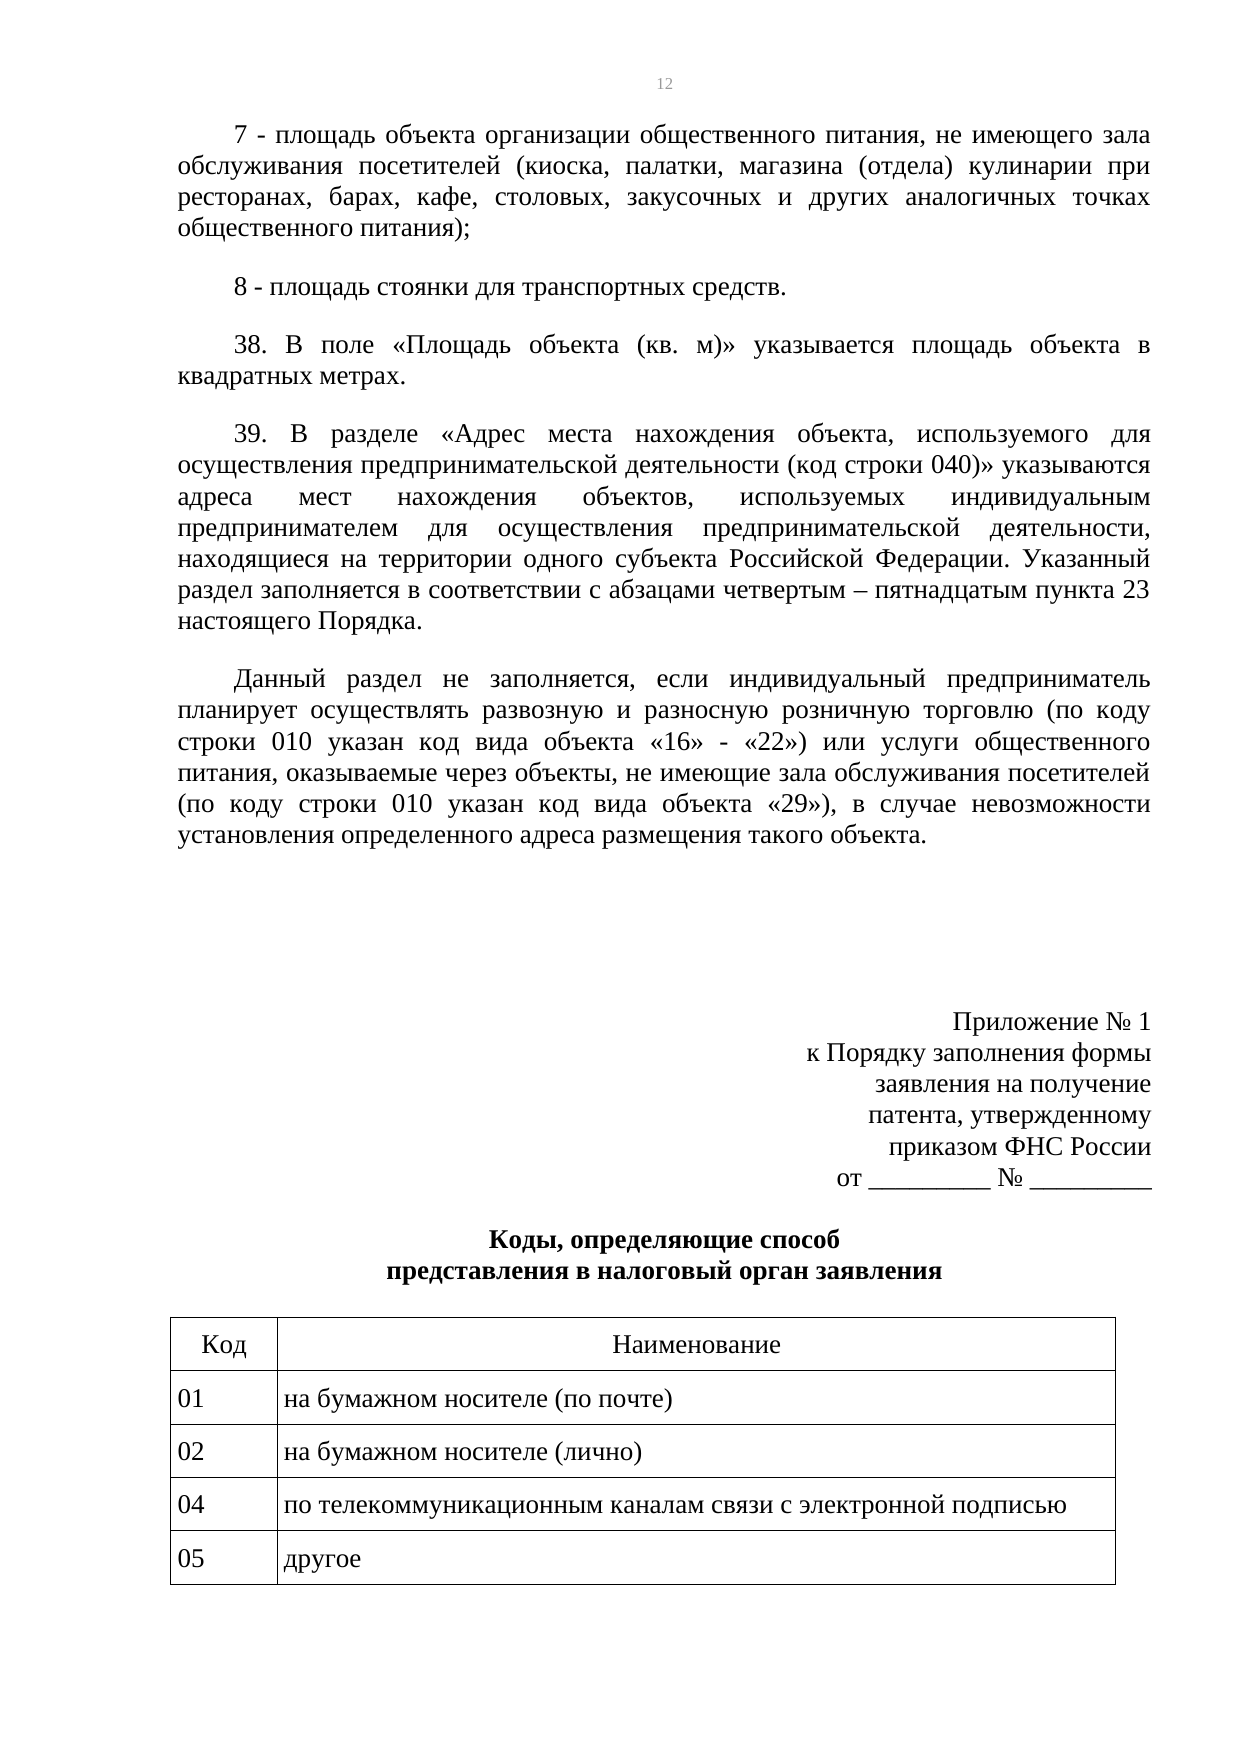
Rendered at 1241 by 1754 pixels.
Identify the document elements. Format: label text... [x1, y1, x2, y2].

text 7 - площадь объекта организации общественного питания, не имеющего зала обслуживания посетителей (киоска, палатки, магазина (отдела) кулинарии при ресторанах, барах, кафе, столовых, закусочных и других аналогичных точках общественного питания); [177, 118, 1152, 243]
text от _________ № _________ [177, 1161, 1152, 1192]
text Приложение № 1 [177, 1005, 1152, 1036]
table_cell на бумажном носителе (лично) [278, 1425, 1115, 1477]
text 38. В поле «Площадь объекта (кв. м)» указывается площадь объекта в квадратных метрах. [177, 328, 1152, 390]
table_header Наименование [278, 1318, 1115, 1370]
table_cell 02 [171, 1425, 277, 1477]
table_cell 04 [171, 1478, 277, 1530]
text 39. В разделе «Адрес места нахождения объекта, используемого для осуществления предпринимательской деятельности (код строки 040)» указываются адреса мест нахождения объектов, используемых индивидуальным предпринимателем для осуществления предпринимательской деятельности, находящиеся на территории одного субъекта Российской Федерации. Указанный раздел заполняется в соответствии с абзацами четвертым – пятнадцатым пункта 23 настоящего Порядка. [177, 417, 1152, 635]
text приказом ФНС России [177, 1130, 1152, 1161]
table_cell 05 [171, 1531, 277, 1584]
text Коды, определяющие способ [177, 1223, 1152, 1254]
table_cell на бумажном носителе (по почте) [278, 1371, 1115, 1423]
text Данный раздел не заполняется, если индивидуальный предприниматель планирует осуществлять развозную и разносную розничную торговлю (по коду строки 010 указан код вида объекта «16» - «22») или услуги общественного питания, оказываемые через объекты, не имеющие зала обслуживания посетителей (по коду строки 010 указан код вида объекта «29»), в случае невозможности установления определенного адреса размещения такого объекта. [177, 662, 1152, 849]
text патента, утвержденному [177, 1098, 1152, 1130]
text заявления на получение [177, 1067, 1152, 1098]
table_cell 01 [171, 1371, 277, 1423]
text 8 - площадь стоянки для транспортных средств. [177, 270, 1152, 301]
text представления в налоговый орган заявления [177, 1254, 1152, 1285]
text к Порядку заполнения формы [177, 1036, 1152, 1067]
table_header Код [171, 1318, 277, 1370]
table_cell другое [278, 1531, 1115, 1584]
table_cell по телекоммуникационным каналам связи с электронной подписью [278, 1478, 1115, 1530]
